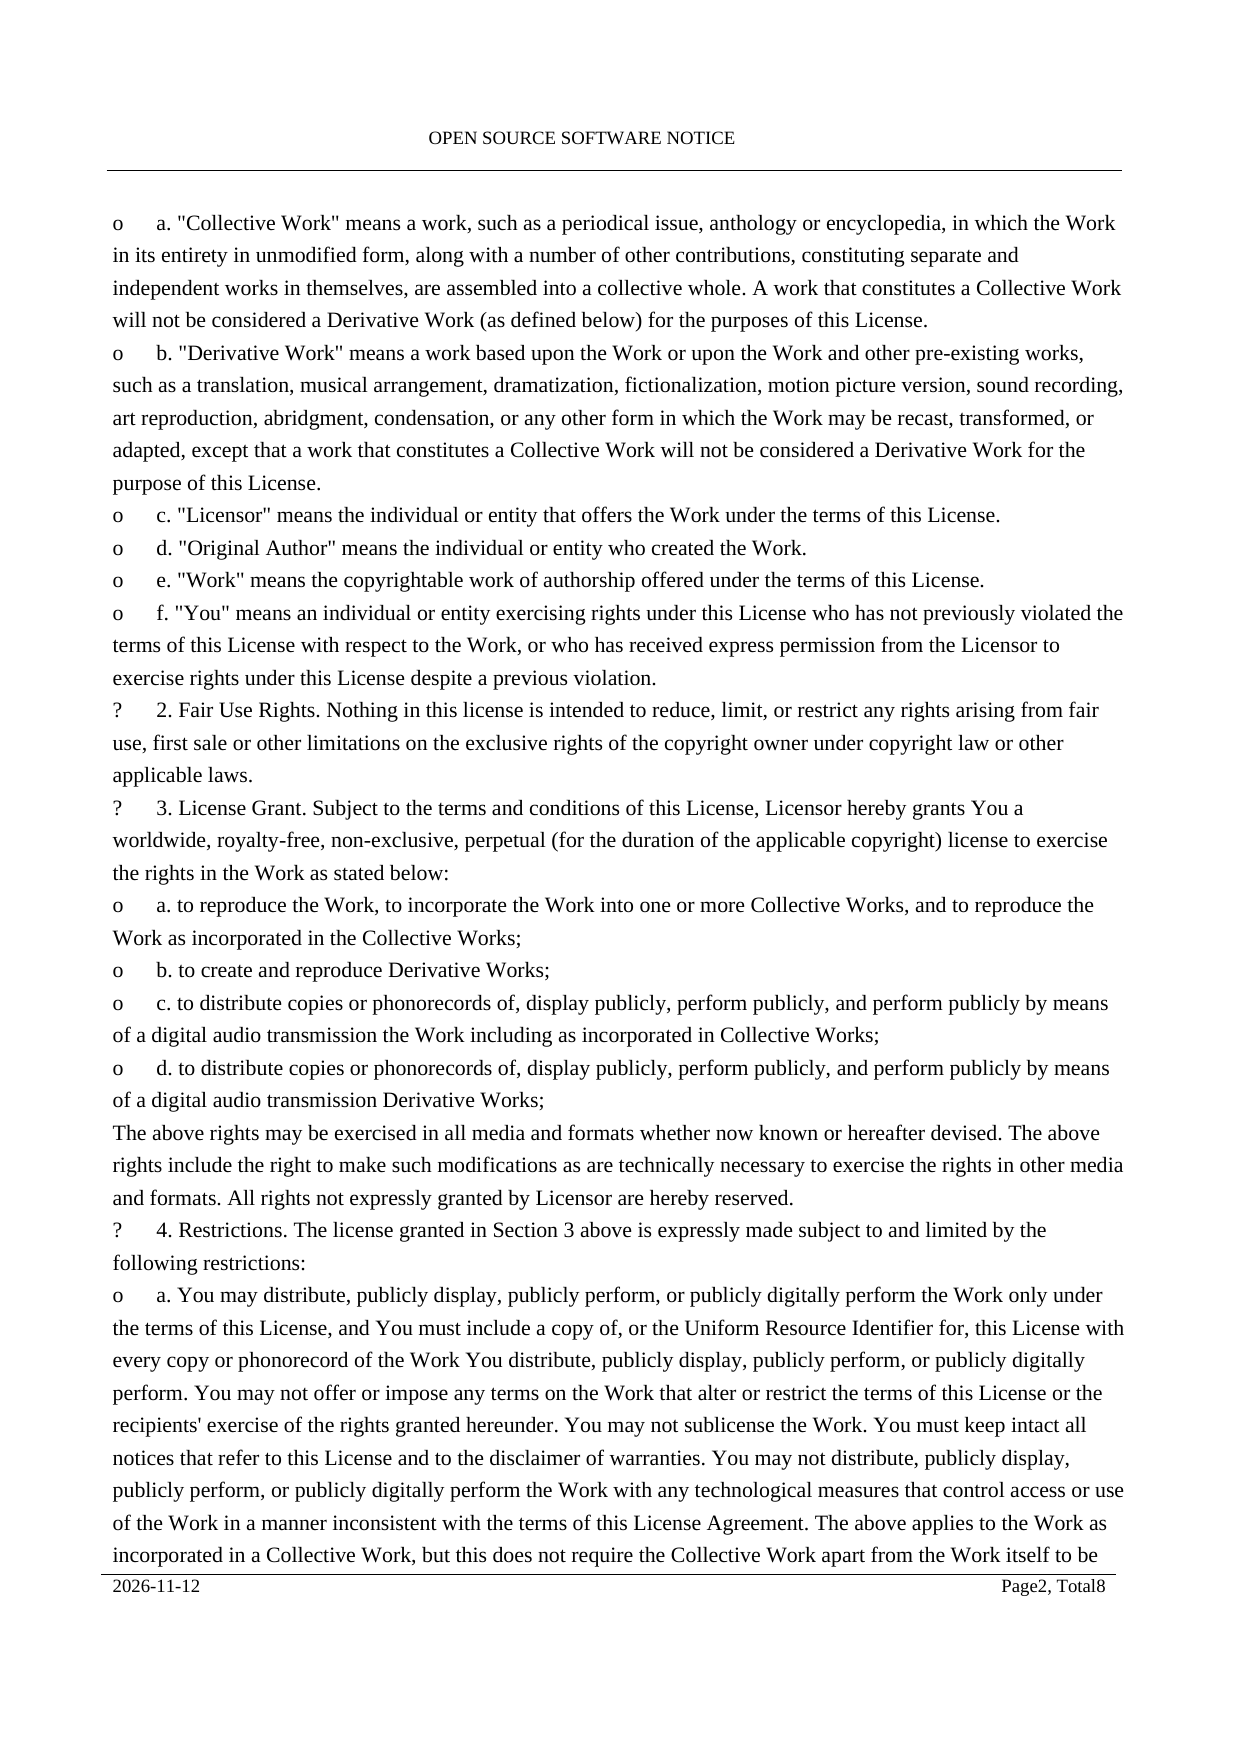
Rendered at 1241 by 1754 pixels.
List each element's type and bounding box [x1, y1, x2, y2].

text [112, 206, 1128, 1571]
